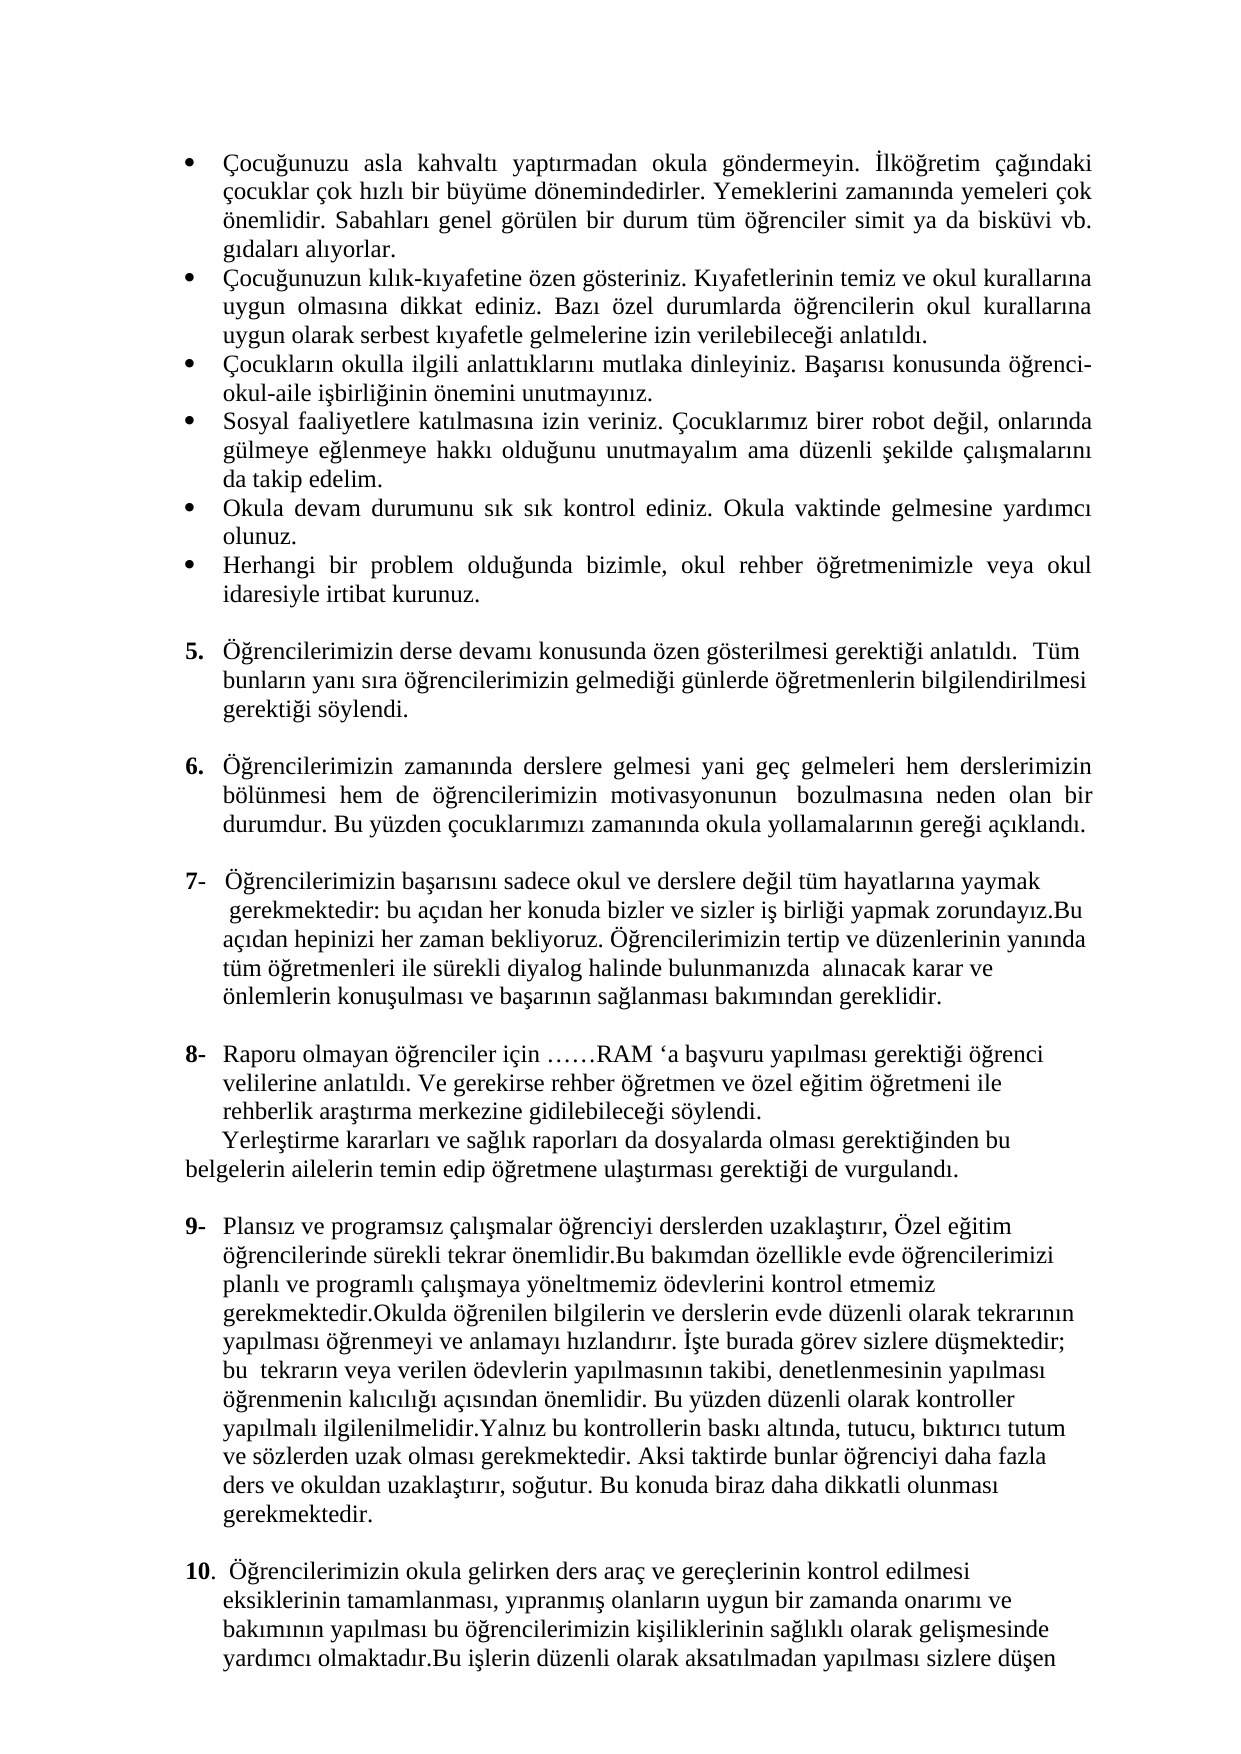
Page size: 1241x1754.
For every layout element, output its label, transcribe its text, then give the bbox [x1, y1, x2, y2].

list eksiklerinin tamamlanması, yıpranmış olanların uygun bir zamanda onarımı ve [185, 1585, 1093, 1614]
list bakımının yapılması bu öğrencilerimizin kişiliklerinin sağlıklı olarak gelişmesinde [185, 1614, 1093, 1643]
list Çocuğunuzun kılık-kıyafetine özen gösteriniz. Kıyafetlerinin temiz ve okul kurallarına uygun olmasına dikkat ediniz. Bazı özel durumlarda öğrencilerin okul kurallarına uygun olarak serbest kıyafetle gelmelerine izin verilebileceği anlatıldı. [185, 263, 1093, 349]
list Çocuğunuzu asla kahvaltı yaptırmadan okula göndermeyin. İlköğretim çağındaki çocuklar çok hızlı bir büyüme dönemindedirler. Yemeklerini zamanında yemeleri çok önemlidir. Sabahları genel görülen bir durum tüm öğrenciler simit ya da bisküvi vb. gıdaları alıyorlar. [185, 148, 1093, 263]
list Herhangi bir problem olduğunda bizimle, okul rehber öğretmenimizle veya okul idaresiyle irtibat kurunuz. [185, 550, 1093, 608]
text açıdan hepinizi her zaman bekliyoruz. Öğrencilerimizin tertip ve düzenlerinin yanında [185, 924, 1093, 953]
text önlemlerin konuşulması ve başarının sağlanması bakımından gereklidir. [185, 981, 1093, 1010]
text 7- Öğrencilerimizin başarısını sadece okul ve derslere değil tüm hayatlarına yaymak [185, 866, 1093, 895]
list yardımcı olmaktadır.Bu işlerin düzenli olarak aksatılmadan yapılması sizlere düşen [185, 1643, 1093, 1671]
text tüm öğretmenleri ile sürekli diyalog halinde bulunmanızda alınacak karar ve [185, 953, 1093, 981]
list Öğrencilerimizin zamanında derslere gelmesi yani geç gelmeleri hem derslerimizin bölünmesi hem de öğrencilerimizin motivasyonunun bozulmasına neden olan bir durumdur. Bu yüzden çocuklarımızı zamanında okula yollamalarının gereği açıklandı. [185, 751, 1093, 838]
text gerekmektedir: bu açıdan her konuda bizler ve sizler iş birliği yapmak zorundayız.Bu [185, 895, 1093, 924]
list Çocukların okulla ilgili anlattıklarını mutlaka dinleyiniz. Başarısı konusunda öğrenci-okul-aile işbirliğinin önemini unutmayınız. [185, 349, 1093, 406]
list Sosyal faaliyetlere katılmasına izin veriniz. Çocuklarımız birer robot değil, onlarında gülmeye eğlenmeye hakkı olduğunu unutmayalım ama düzenli şekilde çalışmalarını da takip edelim. [185, 406, 1093, 493]
list 10. Öğrencilerimizin okula gelirken ders araç ve gereçlerinin kontrol edilmesi [185, 1556, 1093, 1585]
list Öğrencilerimizin derse devamı konusunda özen gösterilmesi gerektiği anlatıldı. Tüm bunların yanı sıra öğrencilerimizin gelmediği günlerde öğretmenlerin bilgilendirilmesi gerektiği söylendi. [185, 636, 1093, 723]
list Plansız ve programsız çalışmalar öğrenciyi derslerden uzaklaştırır, Özel eğitim öğrencilerinde sürekli tekrar önemlidir.Bu bakımdan özellikle evde öğrencilerimizi planlı ve programlı çalışmaya yöneltmemiz ödevlerini kontrol etmemiz gerekmektedir.Okulda öğrenilen bilgilerin ve derslerin evde düzenli olarak tekrarının yapılması öğrenmeyi ve anlamayı hızlandırır. İşte burada görev sizlere düşmektedir; bu tekrarın veya verilen ödevlerin yapılmasının takibi, denetlenmesinin yapılması öğrenmenin kalıcılığı açısından önemlidir. Bu yüzden düzenli olarak kontroller yapılmalı ilgilenilmelidir.Yalnız bu kontrollerin baskı altında, tutucu, bıktırıcı tutum ve sözlerden uzak olması gerekmektedir. Aksi taktirde bunlar öğrenciyi daha fazla ders ve okuldan uzaklaştırır, soğutur. Bu konuda biraz daha dikkatli olunması gerekmektedir. [185, 1211, 1093, 1528]
list Raporu olmayan öğrenciler için ……RAM ‘a başvuru yapılması gerektiği öğrenci velilerine anlatıldı. Ve gerekirse rehber öğretmen ve özel eğitim öğretmeni ile rehberlik araştırma merkezine gidilebileceği söylendi. [185, 1039, 1093, 1125]
list Yerleştirme kararları ve sağlık raporları da dosyalarda olması gerektiğinden bu belgelerin ailelerin temin edip öğretmene ulaştırması gerektiği de vurgulandı. [185, 1125, 1093, 1183]
list Okula devam durumunu sık sık kontrol ediniz. Okula vaktinde gelmesine yardımcı olunuz. [185, 493, 1093, 550]
